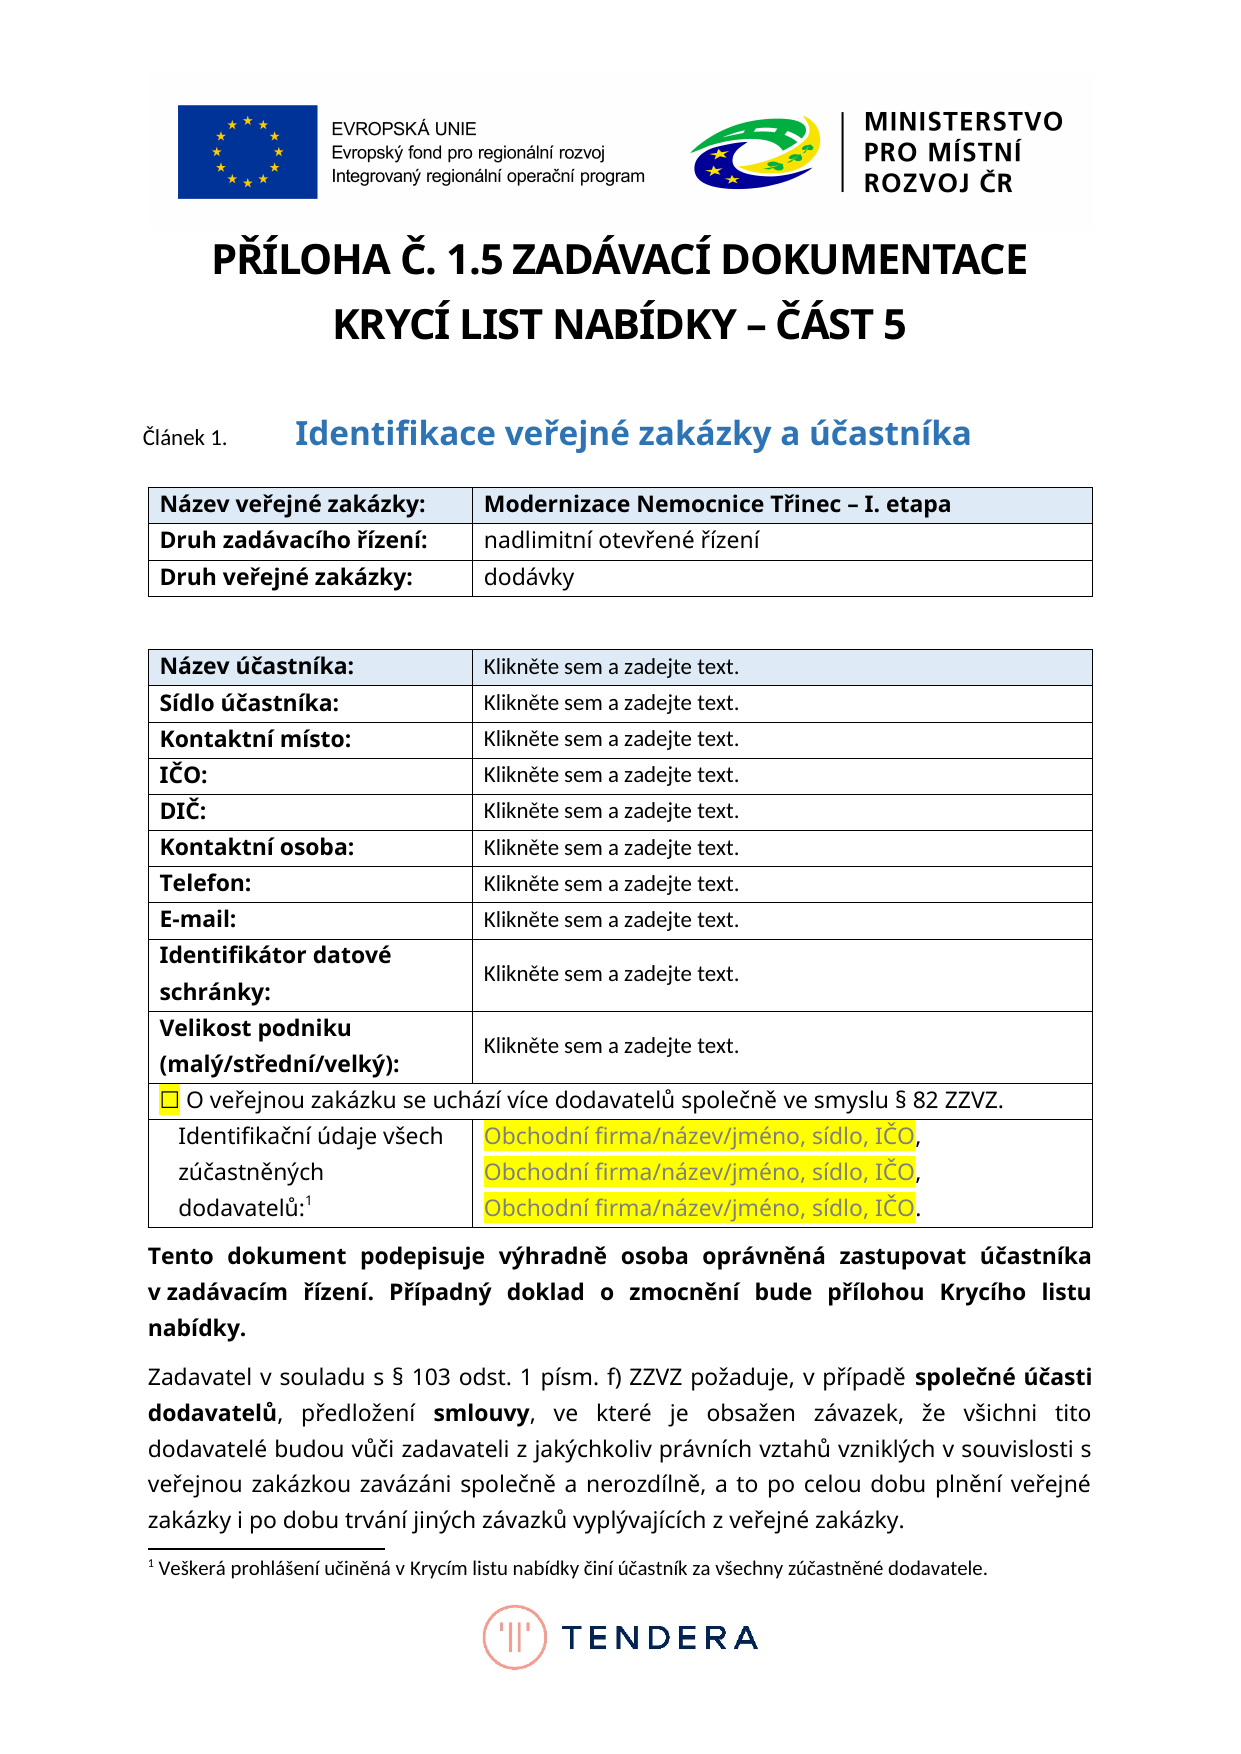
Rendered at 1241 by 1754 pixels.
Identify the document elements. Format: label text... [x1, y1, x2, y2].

text Zadavatel v souladu s § 103 odst. 1 písm. f) ZZVZ požaduje, v případě společné účasti dodavatelů, předložení smlouvy, ve které je obsažen závazek, že všichni tito dodavatelé budou vůči zadavateli z jakýchkoliv právních vztahů vzniklých v souvislosti s veřejnou zakázkou zavázáni společně a nerozdílně, a to po celou dobu plnění veřejné zakázky i po dobu trvání jiných závazků vyplývajících z veřejné zakázky. [148, 1361, 1093, 1536]
table_cell , , . [473, 1120, 1092, 1227]
title KRYCÍ LIST NABÍDKY – část 5 [148, 295, 1093, 352]
title příloha č. 1.5 zadávací dokumentace [148, 230, 1093, 286]
picture [620, 1566, 625, 1574]
table_header Modernizace Nemocnice Třinec – I. etapa [473, 488, 1092, 523]
table_cell O veřejnou zakázku se uchází více dodavatelů společně ve smyslu § 82 ZZVZ. [149, 1084, 1092, 1119]
subtitle Identifikace veřejné zakázky a účastníka [185, 410, 1093, 455]
table_cell DIČ: [149, 795, 472, 830]
table_cell Identifikační údaje všech zúčastněných dodavatelů: [149, 1120, 472, 1227]
table_cell Druh veřejné zakázky: [149, 561, 472, 596]
table_cell Druh zadávacího řízení: [149, 524, 472, 559]
table_cell dodávky [473, 561, 1092, 596]
picture [500, 1566, 505, 1574]
picture [147, 73, 1093, 230]
table_cell Sídlo účastníka: [149, 686, 472, 722]
table_cell Velikost podniku (malý/střední/velký): [149, 1012, 472, 1083]
table_cell E-mail: [149, 903, 472, 938]
text Tento dokument podepisuje výhradně osoba oprávněná zastupovat účastníka v zadávacím řízení. Případný doklad o zmocnění bude přílohou Krycího listu nabídky. [148, 1240, 1093, 1343]
table_cell IČO: [149, 759, 472, 794]
table_cell Identifikátor datové schránky: [149, 940, 472, 1011]
table_cell nadlimitní otevřené řízení [473, 524, 1092, 559]
table_header Název veřejné zakázky: [149, 488, 472, 523]
table_header Název účastníka: [149, 650, 472, 685]
picture [448, 1566, 793, 1710]
table_cell Telefon: [149, 867, 472, 902]
table_cell Kontaktní osoba: [149, 831, 472, 866]
table_cell Kontaktní místo: [149, 723, 472, 758]
picture [552, 1566, 557, 1574]
